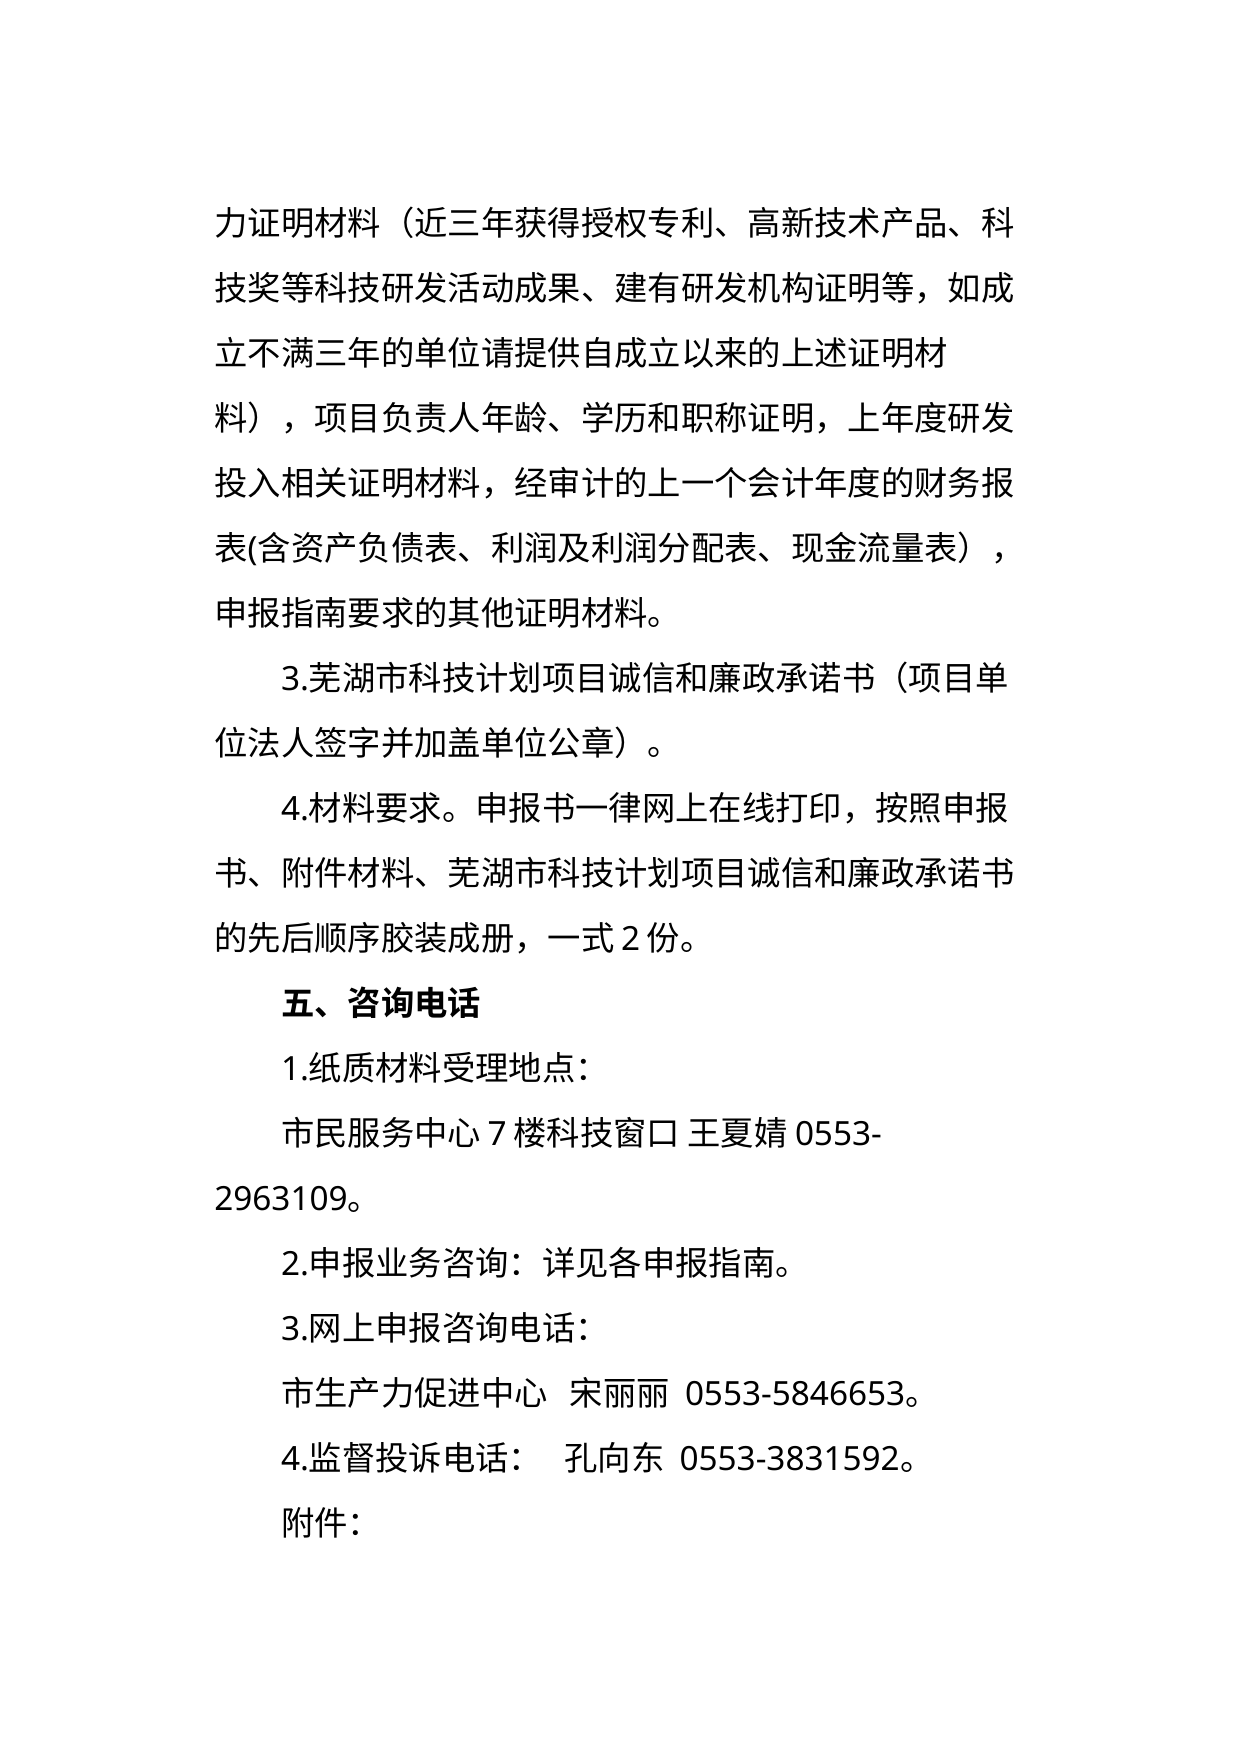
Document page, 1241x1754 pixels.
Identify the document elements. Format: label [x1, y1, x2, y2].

table_cell [188, 162, 1053, 1580]
